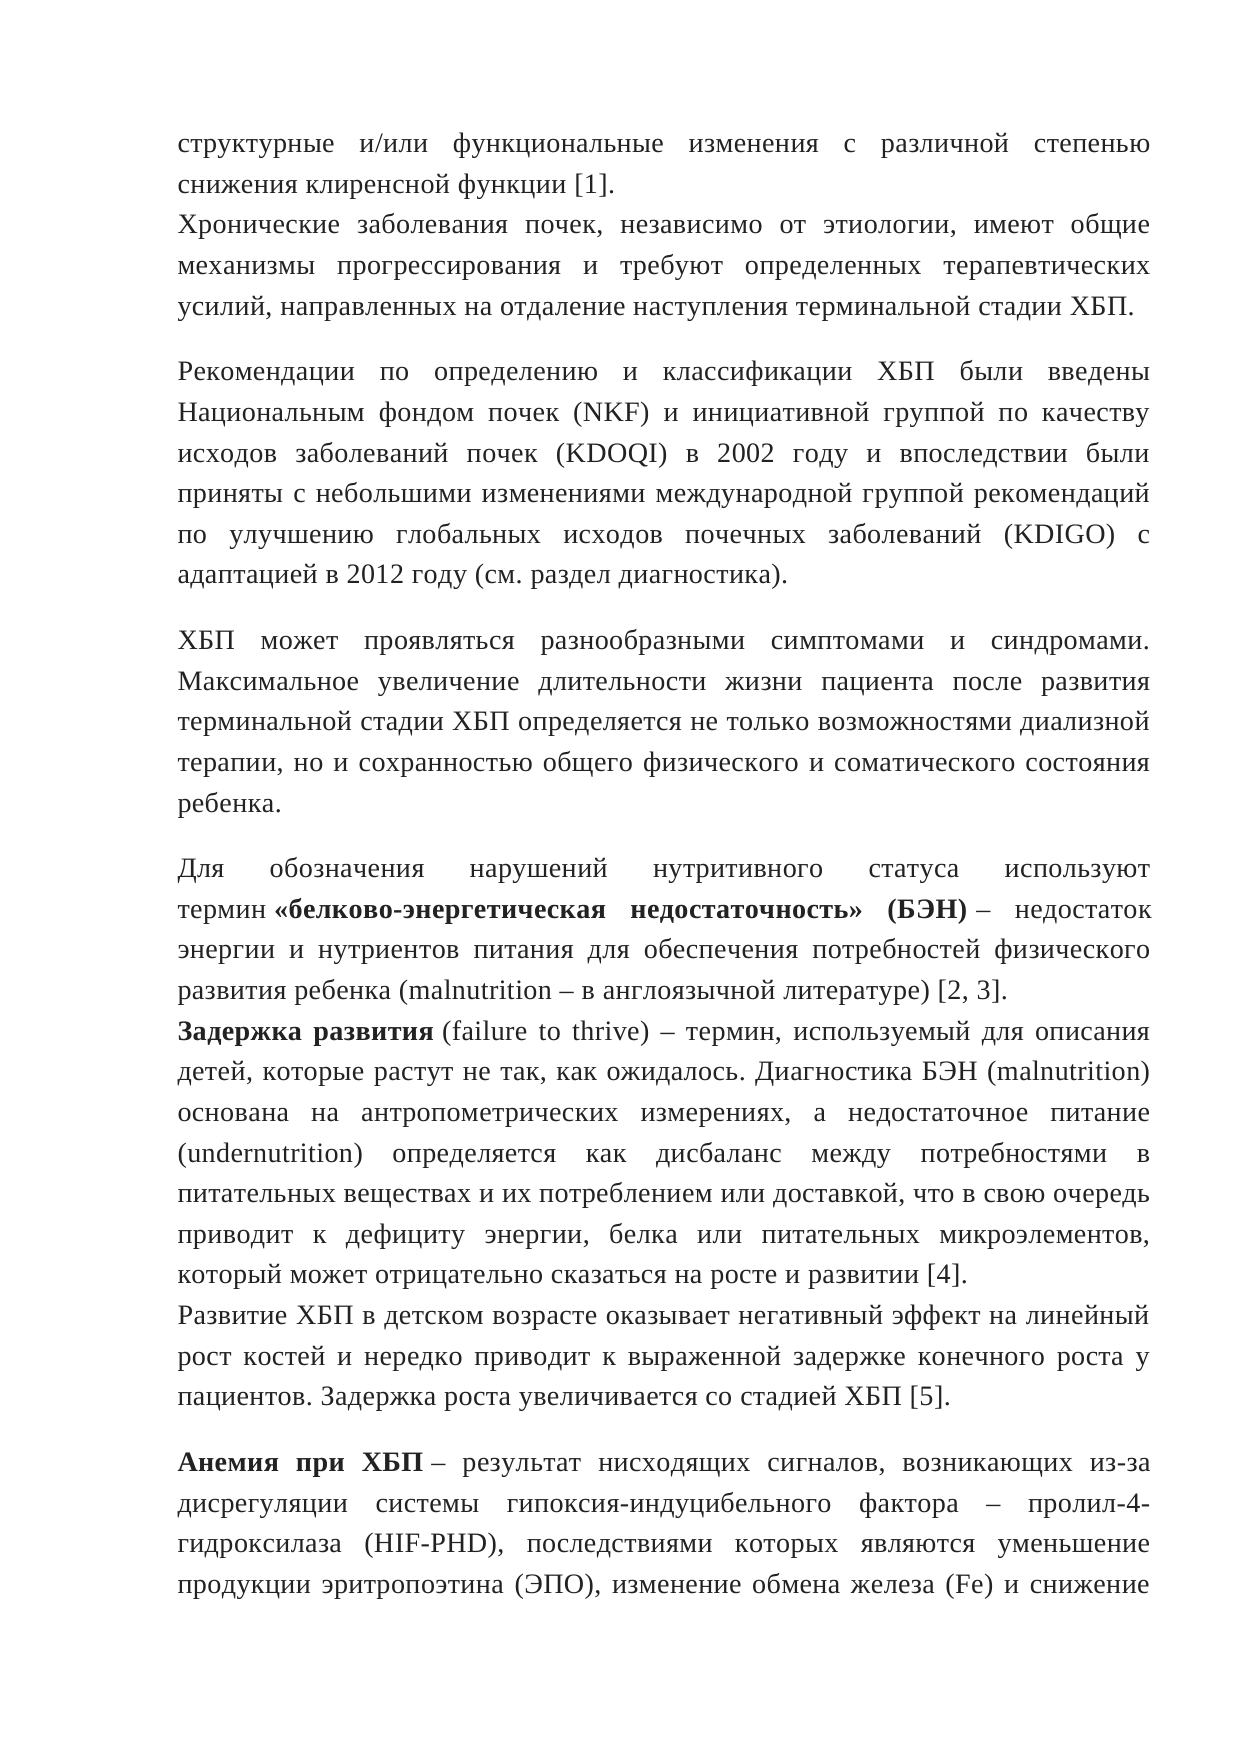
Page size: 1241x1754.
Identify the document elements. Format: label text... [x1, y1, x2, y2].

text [177, 1437, 1152, 1599]
text Для обозначения нарушений нутритивного статуса используют термин «белково-энергетическая недостаточность» (БЭН) – недостаток энергии и нутриентов питания для обеспечения потребностей физического развития ребенка (malnutrition – в англоязычной литературе) [2, 3]. [177, 843, 1152, 1006]
text ХБП может проявляться разнообразными симптомами и синдромами. Максимальное увеличение длительности жизни пациента после развития терминальной стадии ХБП определяется не только возможностями диализной терапии, но и сохранностью общего физического и соматического состояния ребенка. [177, 615, 1152, 818]
text Задержка развития (failure to thrive) – термин, используемый для описания детей, которые растут не так, как ожидалось. Диагностика БЭН (malnutrition) основана на антропометрических измерениях, а недостаточное питание (undernutrition) определяется как дисбаланс между потребностями в питательных веществах и их потреблением или доставкой, что в свою очередь приводит к дефициту энергии, белка или питательных микроэлементов, который может отрицательно сказаться на росте и развитии [4]. [177, 1006, 1152, 1290]
text Рекомендации по определению и классификации ХБП были введены Национальным фондом почек (NKF) и инициативной группой по качеству исходов заболеваний почек (KDOQI) в 2002 году и впоследствии были приняты с небольшими изменениями международной группой рекомендаций по улучшению глобальных исходов почечных заболеваний (KDIGO) с адаптацией в 2012 году (см. раздел диагностика). [177, 346, 1152, 590]
text Развитие ХБП в детском возрасте оказывает негативный эффект на линейный рост костей и нередко приводит к выраженной задержке конечного роста у пациентов. Задержка роста увеличивается со стадией ХБП [5]. [177, 1290, 1152, 1412]
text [177, 118, 1152, 199]
text Хронические заболевания почек, независимо от этиологии, имеют общие механизмы прогрессирования и требуют определенных терапевтических усилий, направленных на отдаление наступления терминальной стадии ХБП. [177, 199, 1152, 321]
